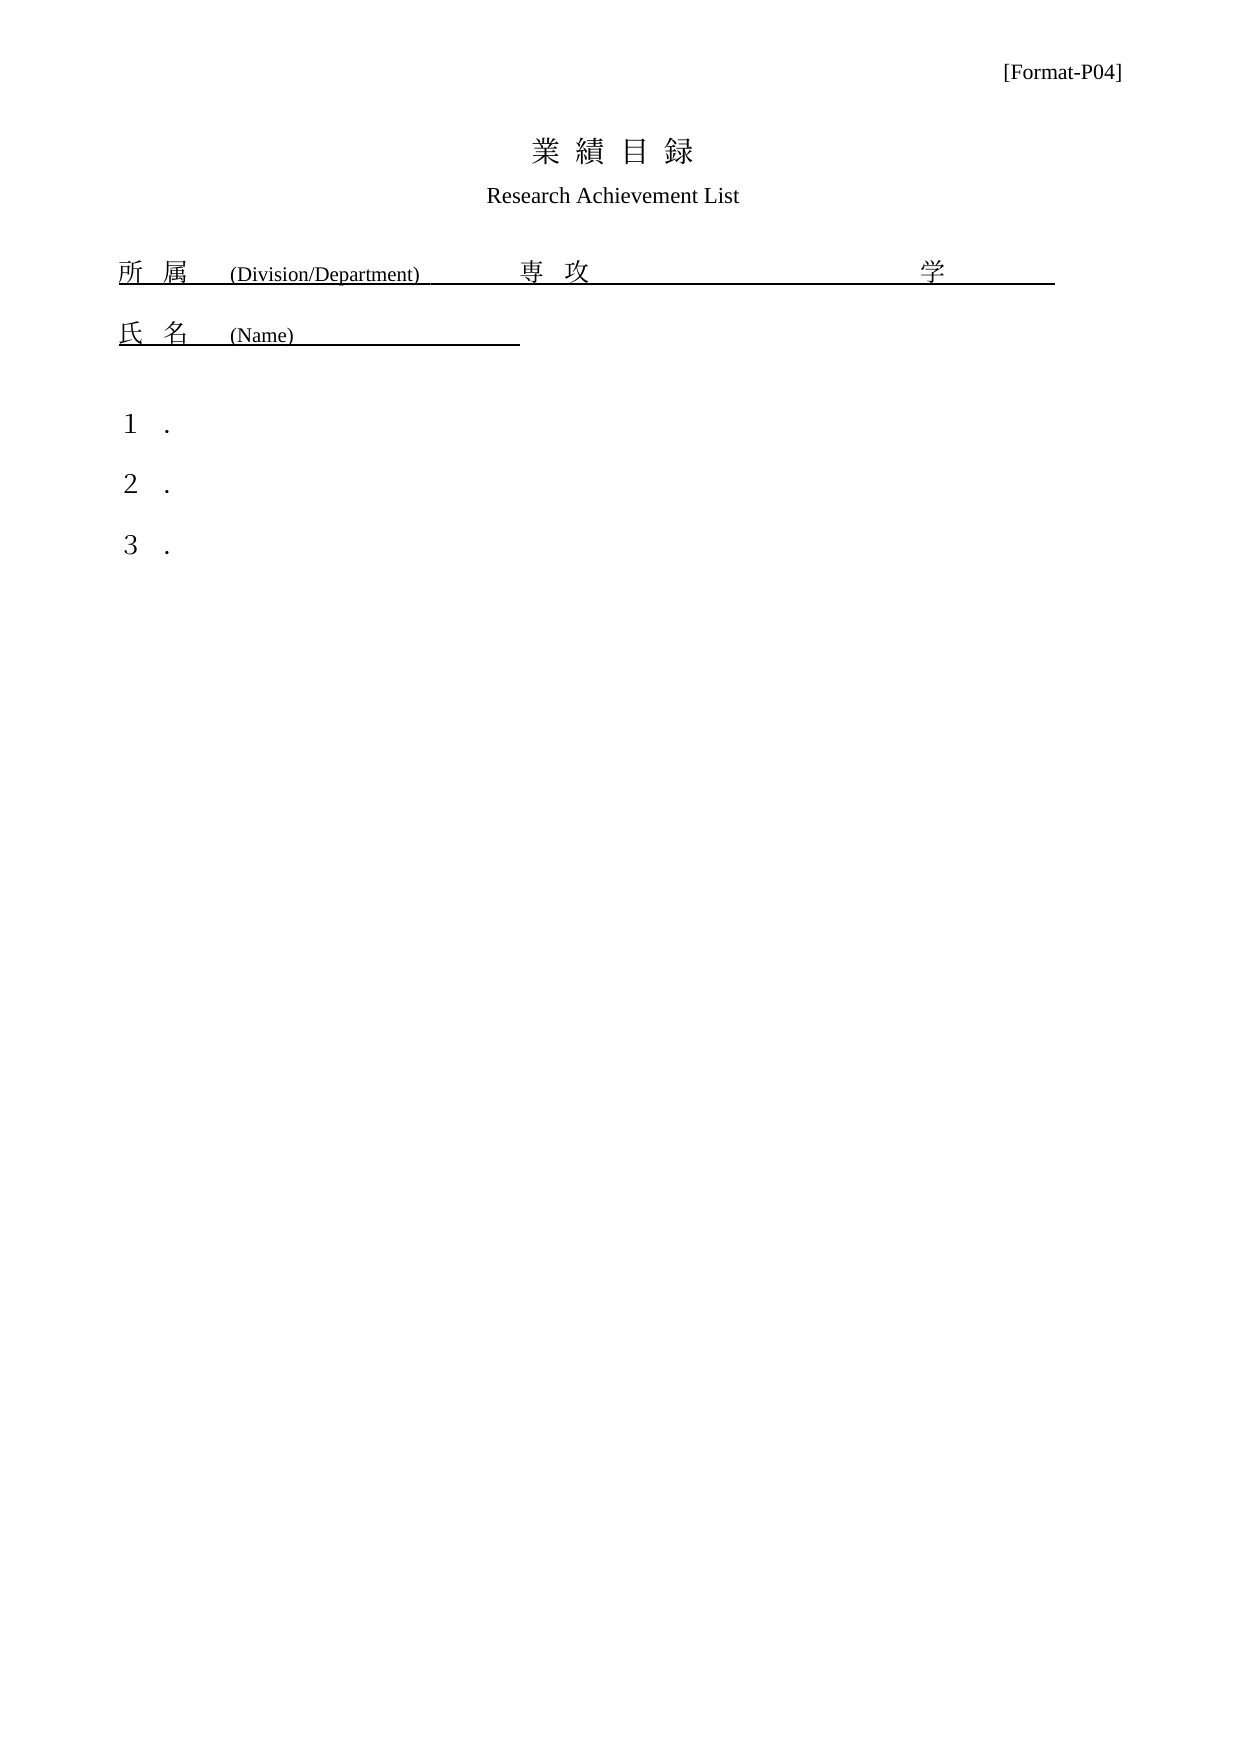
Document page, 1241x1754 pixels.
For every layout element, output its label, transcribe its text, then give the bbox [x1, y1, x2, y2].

text 氏名 (Name) [118, 301, 1122, 362]
text 業績目録 [118, 119, 1122, 180]
text Research Achievement List [118, 180, 1122, 210]
text 所属 (Division/Department) 専攻 学 [118, 240, 1122, 301]
text １． [118, 392, 1122, 453]
text ３． [118, 513, 1122, 574]
text ２． [118, 453, 1122, 513]
